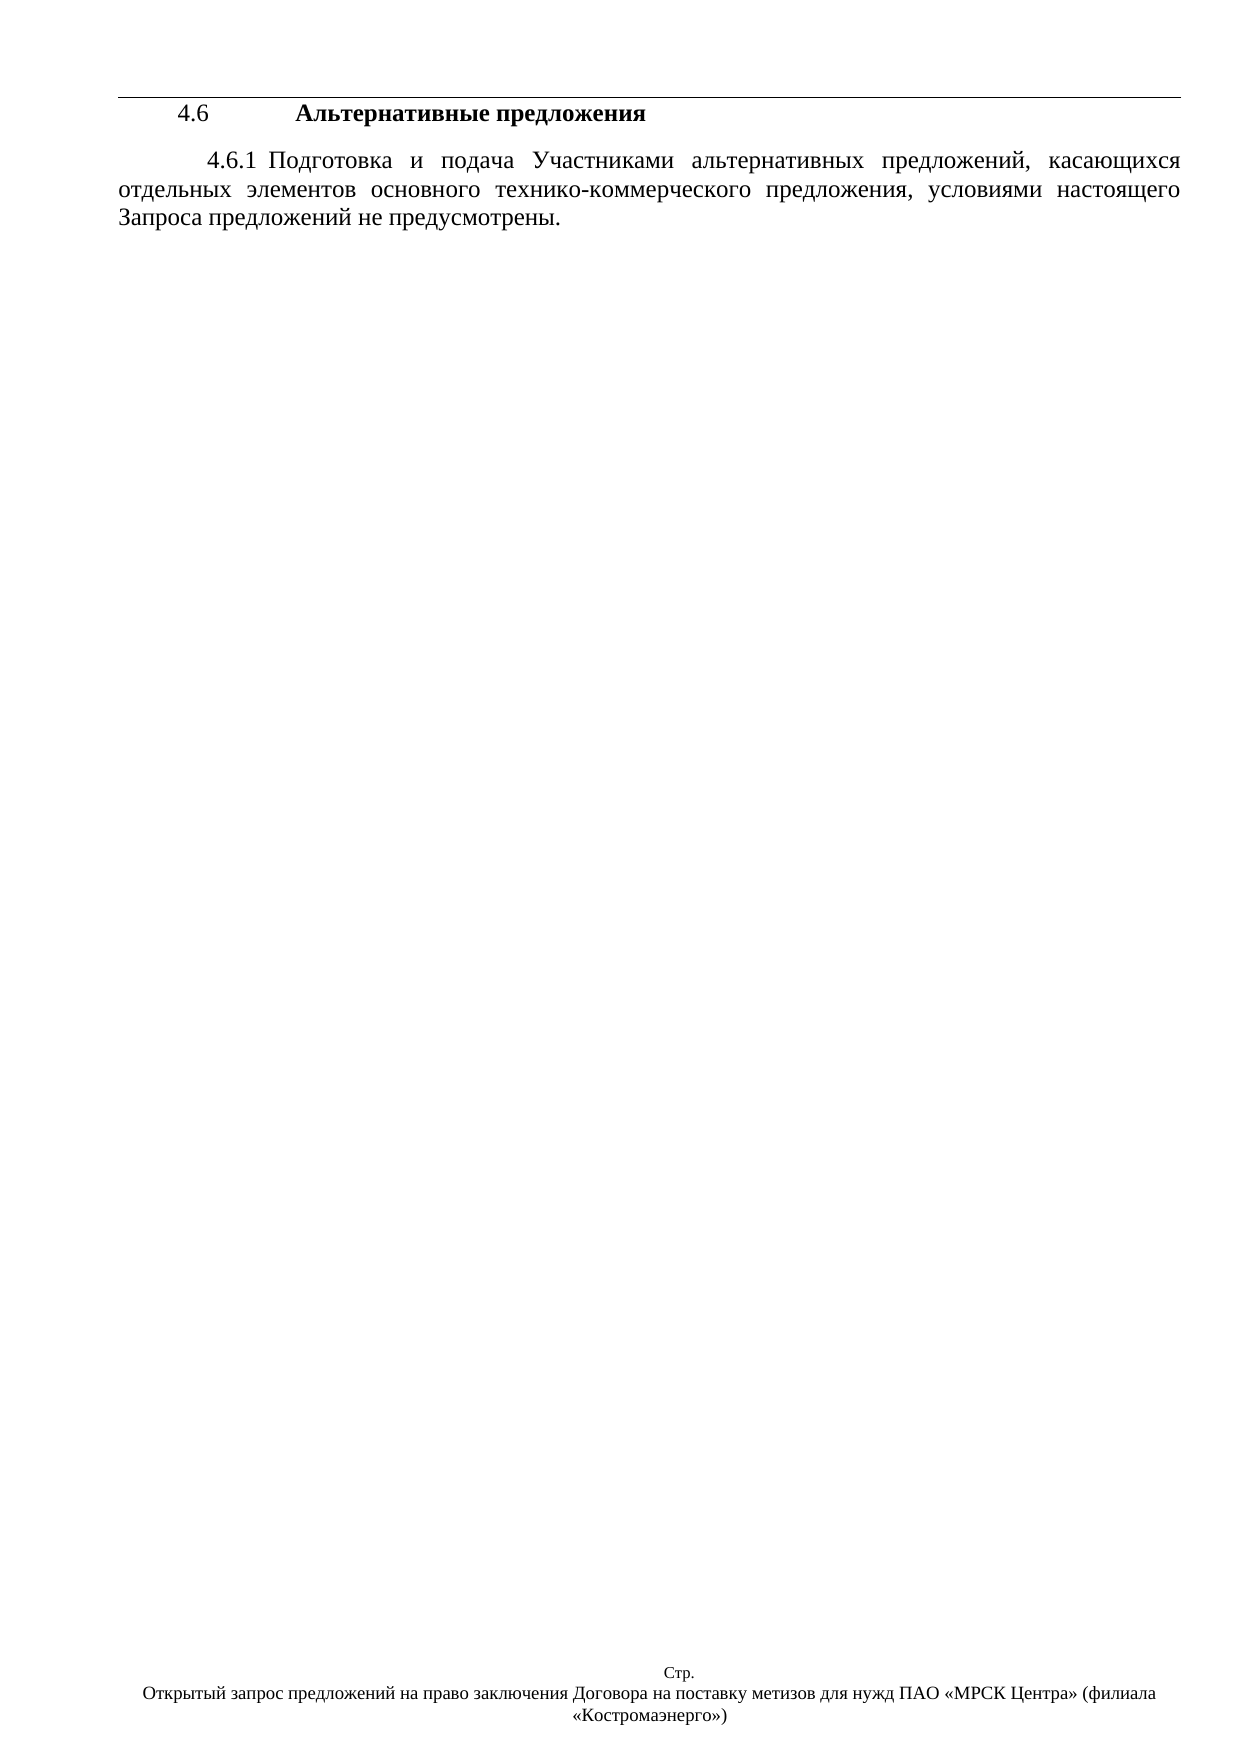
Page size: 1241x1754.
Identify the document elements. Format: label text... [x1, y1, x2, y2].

subtitle Альтернативные предложения [177, 98, 1181, 127]
subtitle Подготовка и подача Участниками альтернативных предложений, касающихся отдельных элементов основного технико-коммерческого предложения, условиями настоящего Запроса предложений не предусмотрены. [118, 145, 1181, 231]
